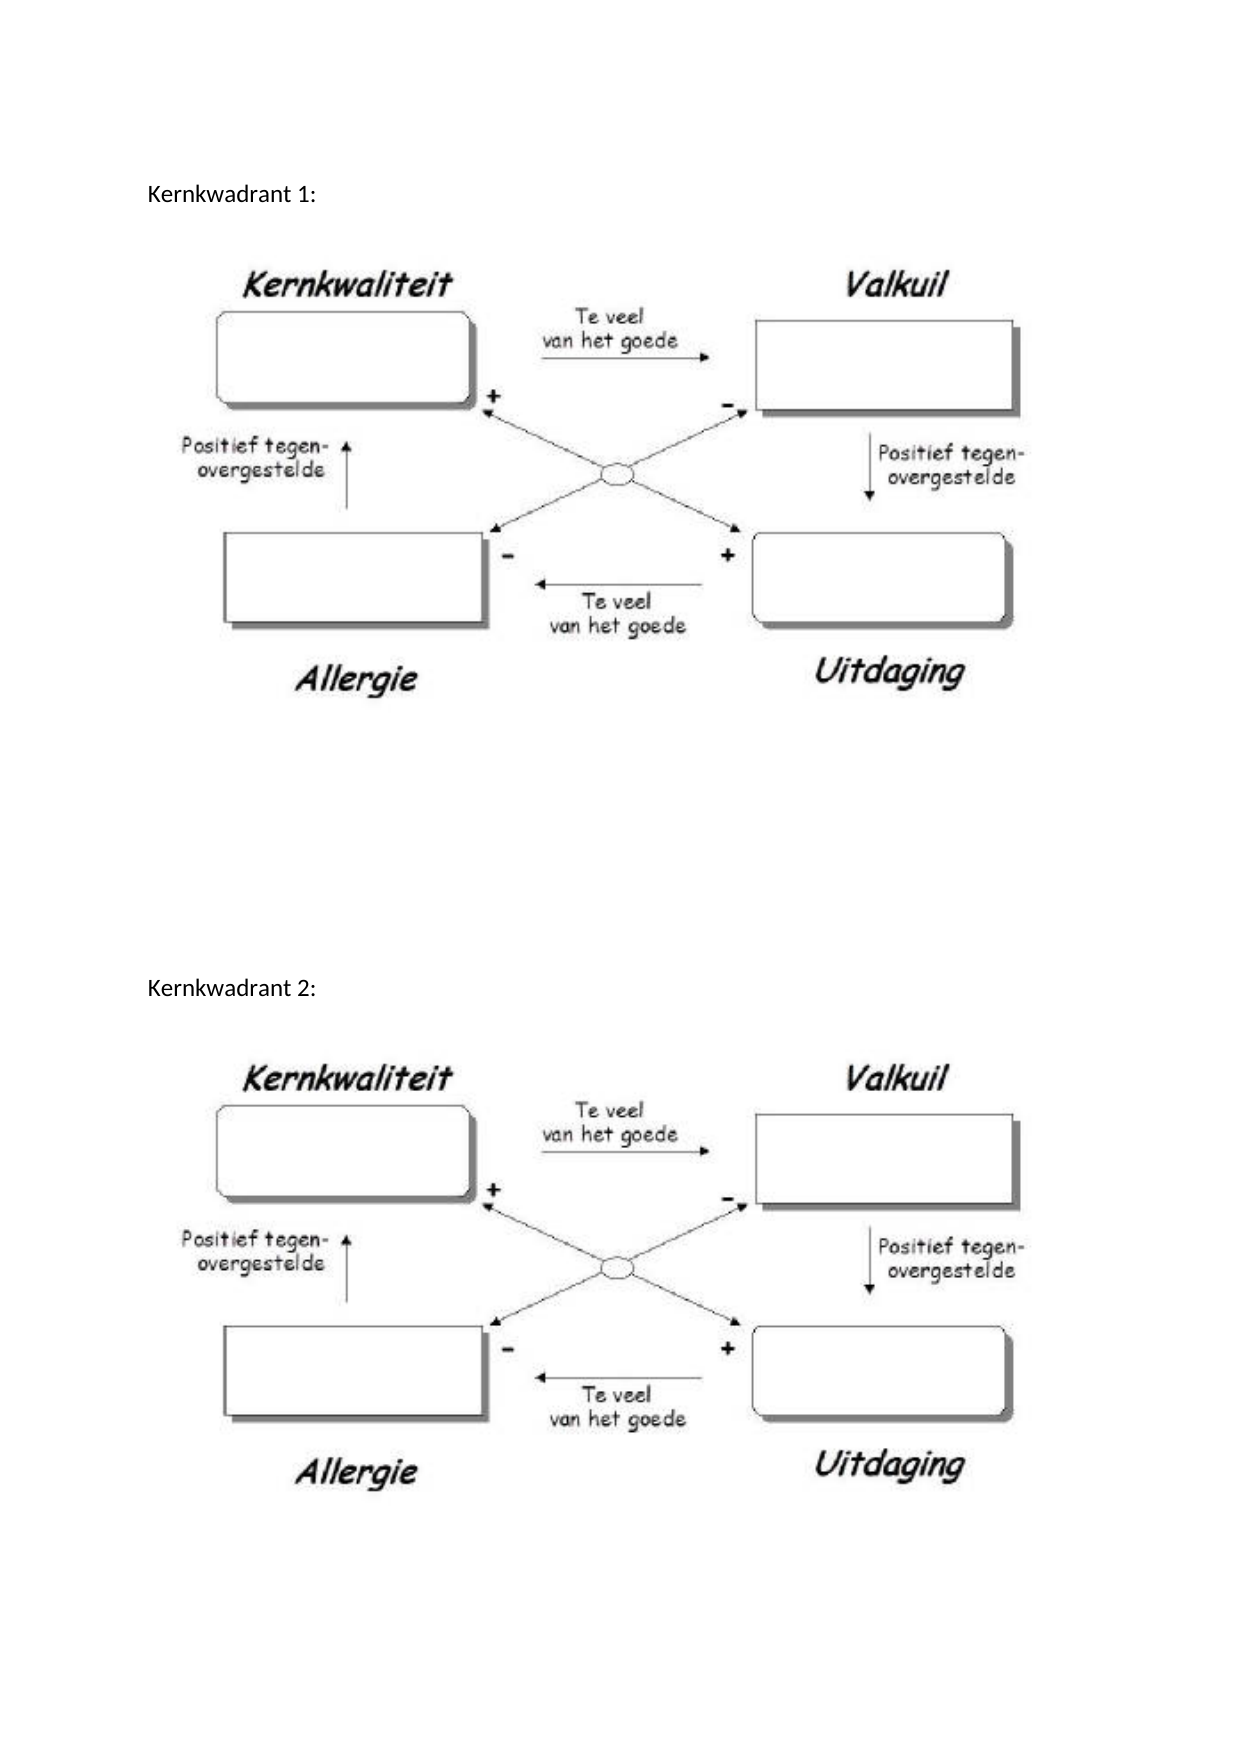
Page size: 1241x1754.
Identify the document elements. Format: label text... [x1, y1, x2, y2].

text Kernkwadrant 2: [148, 972, 1093, 1002]
text Kernkwadrant 1: [148, 178, 1093, 209]
picture [147, 1002, 1092, 1552]
picture [147, 208, 1092, 759]
